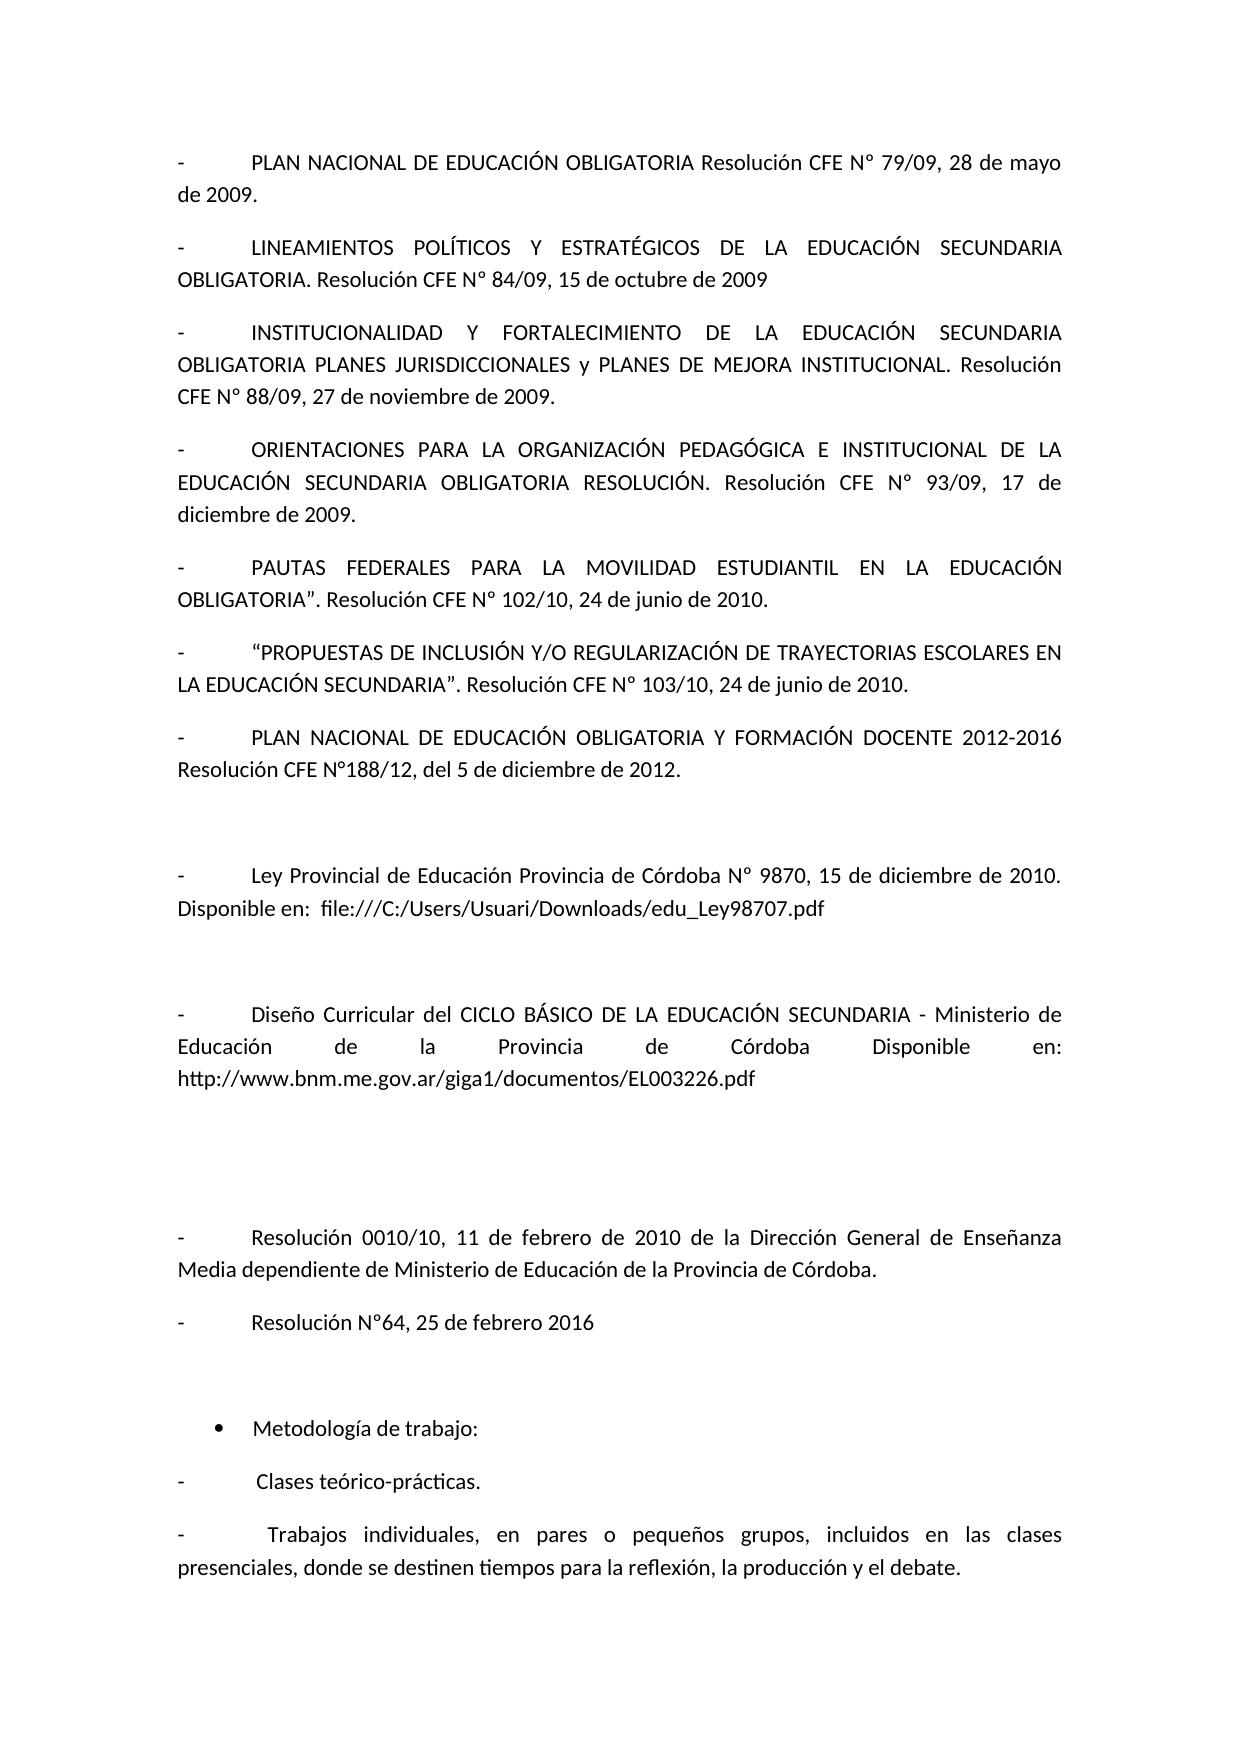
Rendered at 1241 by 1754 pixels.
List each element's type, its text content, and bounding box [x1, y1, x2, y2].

text - PAUTAS FEDERALES PARA LA MOVILIDAD ESTUDIANTIL EN LA EDUCACIÓN OBLIGATORIA”. Resolución CFE Nº 102/10, 24 de junio de 2010. [177, 553, 1063, 613]
text - Clases teórico-prácticas. [177, 1467, 1063, 1495]
text - ORIENTACIONES PARA LA ORGANIZACIÓN PEDAGÓGICA E INSTITUCIONAL DE LA EDUCACIÓN SECUNDARIA OBLIGATORIA RESOLUCIÓN. Resolución CFE Nº 93/09, 17 de diciembre de 2009. [177, 435, 1063, 528]
text - LINEAMIENTOS POLÍTICOS Y ESTRATÉGICOS DE LA EDUCACIÓN SECUNDARIA OBLIGATORIA. Resolución CFE Nº 84/09, 15 de octubre de 2009 [177, 233, 1063, 293]
text - PLAN NACIONAL DE EDUCACIÓN OBLIGATORIA Resolución CFE Nº 79/09, 28 de mayo de 2009. [177, 148, 1063, 208]
text - INSTITUCIONALIDAD Y FORTALECIMIENTO DE LA EDUCACIÓN SECUNDARIA OBLIGATORIA PLANES JURISDICCIONALES y PLANES DE MEJORA INSTITUCIONAL. Resolución CFE Nº 88/09, 27 de noviembre de 2009. [177, 318, 1063, 410]
text - “PROPUESTAS DE INCLUSIÓN Y/O REGULARIZACIÓN DE TRAYECTORIAS ESCOLARES EN LA EDUCACIÓN SECUNDARIA”. Resolución CFE Nº 103/10, 24 de junio de 2010. [177, 638, 1063, 698]
text - Diseño Curricular del CICLO BÁSICO DE LA EDUCACIÓN SECUNDARIA - Ministerio de Educación de la Provincia de Córdoba Disponible en: http://www.bnm.me.gov.ar/giga1/documentos/EL003226.pdf [177, 1000, 1063, 1092]
text - Ley Provincial de Educación Provincia de Córdoba Nº 9870, 15 de diciembre de 2010. Disponible en: file:///C:/Users/Usuari/Downloads/edu_Ley98707.pdf [177, 861, 1063, 922]
text - PLAN NACIONAL DE EDUCACIÓN OBLIGATORIA Y FORMACIÓN DOCENTE 2012-2016 Resolución CFE N°188/12, del 5 de diciembre de 2012. [177, 723, 1063, 783]
text - Resolución 0010/10, 11 de febrero de 2010 de la Dirección General de Enseñanza Media dependiente de Ministerio de Educación de la Provincia de Córdoba. [177, 1223, 1063, 1283]
text - Trabajos individuales, en pares o pequeños grupos, incluidos en las clases presenciales, donde se destinen tiempos para la reflexión, la producción y el debate. [177, 1520, 1063, 1581]
text - Resolución Nº64, 25 de febrero 2016 [177, 1308, 1063, 1336]
list Metodología de trabajo: [215, 1414, 1063, 1442]
